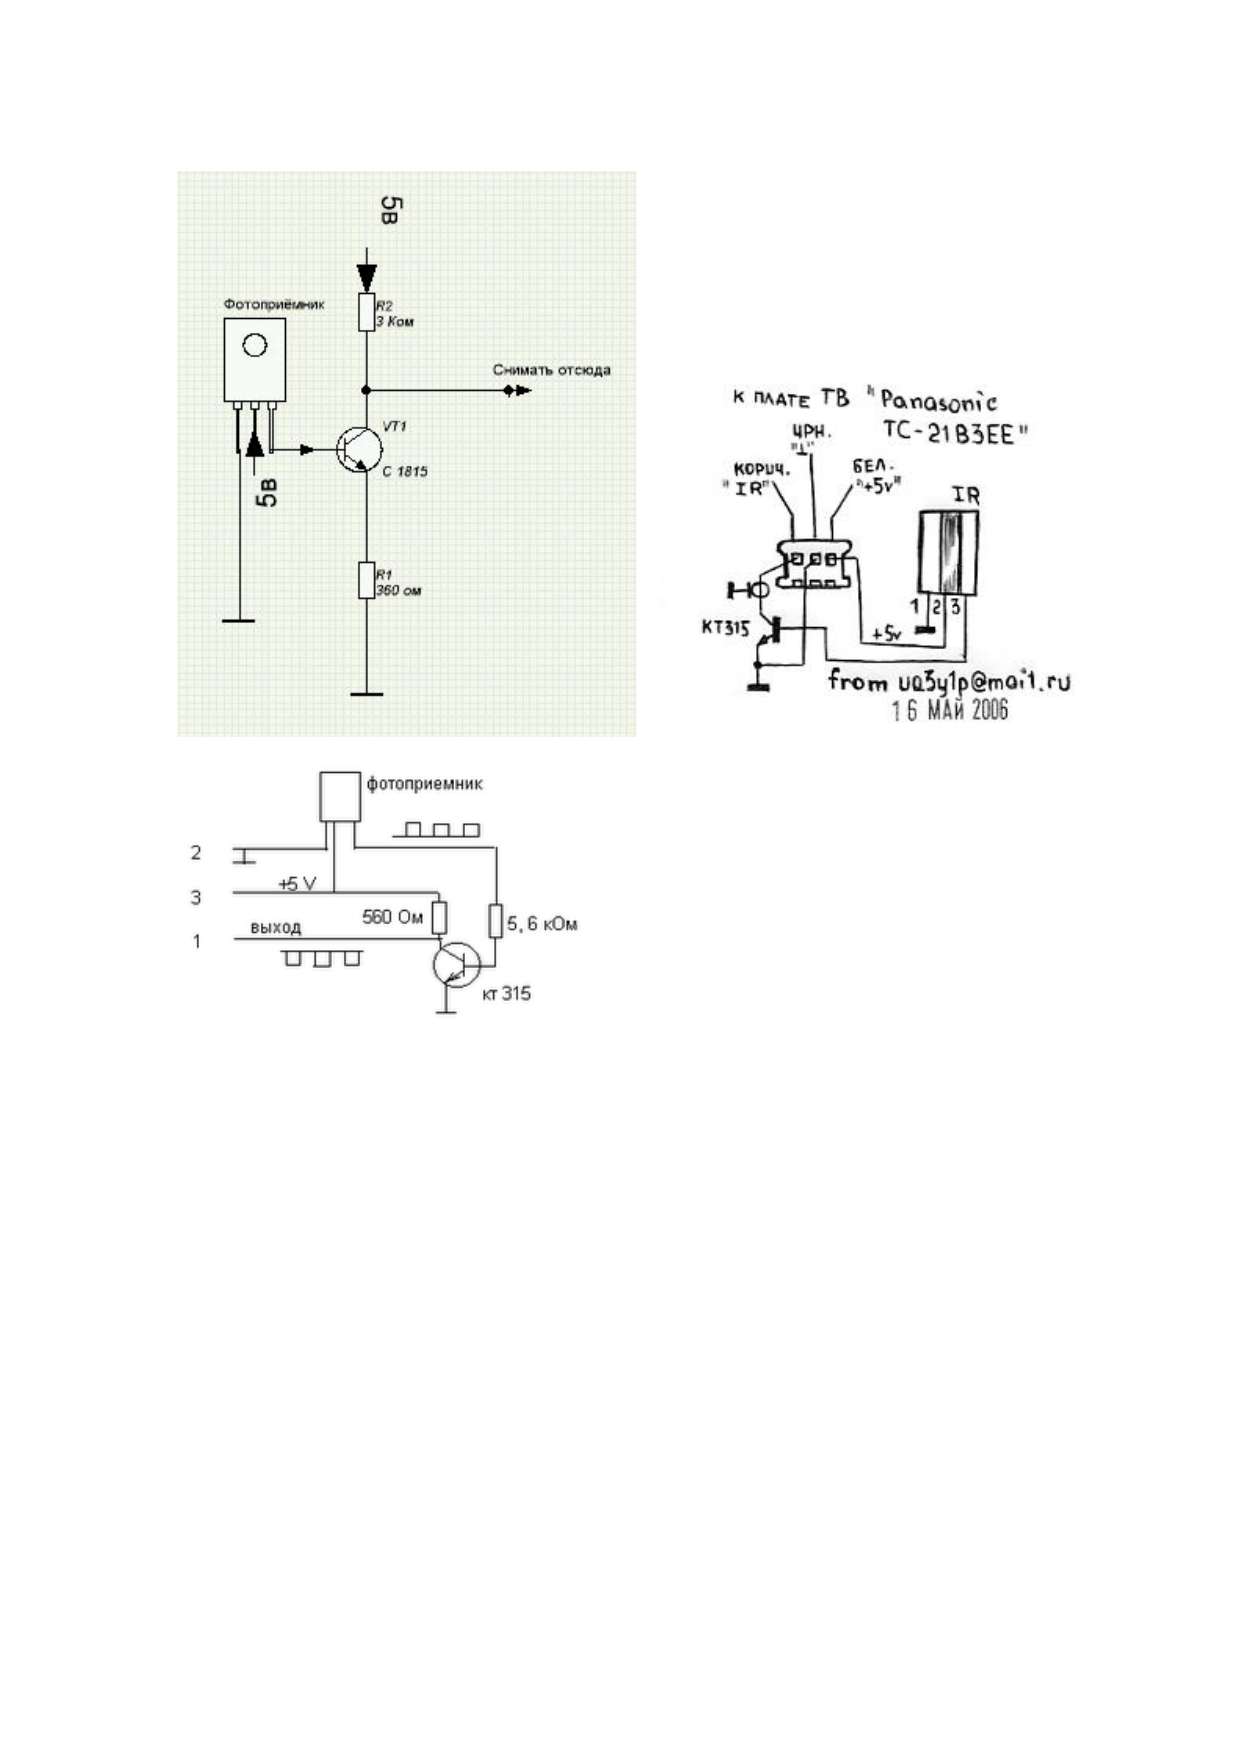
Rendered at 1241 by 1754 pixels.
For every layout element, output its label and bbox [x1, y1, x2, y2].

picture [177, 761, 803, 1037]
picture [177, 171, 1130, 737]
